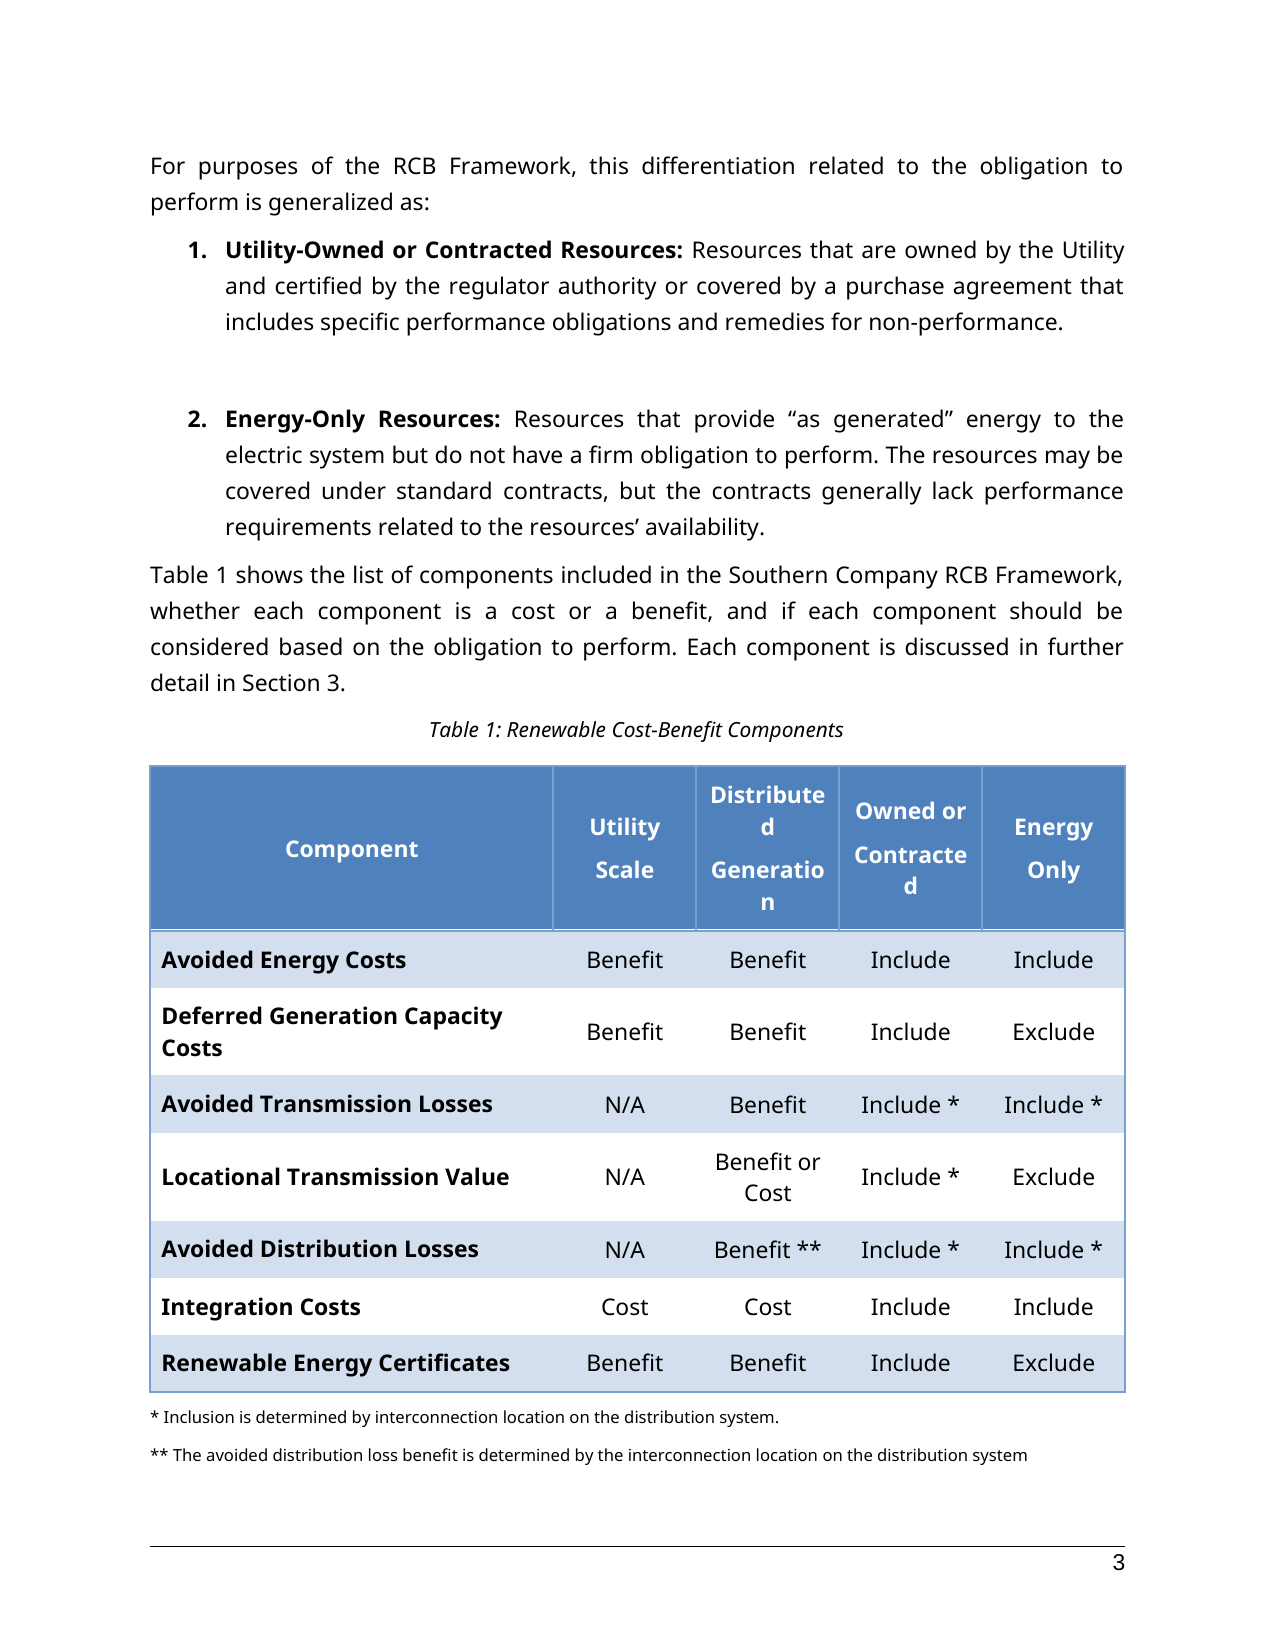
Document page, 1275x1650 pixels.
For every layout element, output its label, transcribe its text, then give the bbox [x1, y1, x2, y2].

list Energy-Only Resources: Resources that provide “as generated” energy to the electric system but do not have a firm obligation to perform. The resources may be covered under standard contracts, but the contracts generally lack performance requirements related to the resources’ availability. [187, 403, 1125, 542]
table_cell Include [839, 1335, 982, 1391]
table_cell Include [982, 1279, 1124, 1335]
table_cell Include * [839, 1133, 982, 1221]
text ** The avoided distribution loss benefit is determined by the interconnection location on the distribution system [150, 1444, 1125, 1467]
table_cell Avoided Distribution Losses [151, 1221, 553, 1278]
table_cell Include * [982, 1221, 1124, 1278]
table_cell Include * [982, 1075, 1124, 1133]
table_cell Benefit [553, 988, 696, 1075]
table_cell Benefit ** [696, 1221, 839, 1278]
table_cell Include [982, 932, 1124, 988]
table_cell N/A [553, 1221, 696, 1278]
table_cell Exclude [982, 988, 1124, 1075]
table_cell Benefit [696, 932, 839, 988]
table_header Energy Only [983, 767, 1124, 929]
table_cell Include [839, 988, 982, 1075]
text Table 1 shows the list of components included in the Southern Company RCB Framework, whether each component is a cost or a benefit, and if each component should be considered based on the obligation to perform. Each component is discussed in further detail in Section 3. [150, 559, 1125, 698]
table_header Component [151, 767, 552, 929]
table_cell Include * [839, 1075, 982, 1133]
table_cell Benefit [696, 1075, 839, 1133]
table_cell Include [839, 932, 982, 988]
table_cell Locational Transmission Value [151, 1133, 553, 1221]
table_cell Benefit [553, 1335, 696, 1391]
table_cell Include [839, 1279, 982, 1335]
table_cell N/A [553, 1133, 696, 1221]
text For purposes of the RCB Framework, this differentiation related to the obligation to perform is generalized as: [150, 150, 1125, 217]
table_cell Deferred Generation Capacity Costs [151, 988, 553, 1075]
table_cell Benefit [696, 988, 839, 1075]
table_cell Renewable Energy Certificates [151, 1335, 553, 1391]
table_cell N/A [553, 1075, 696, 1133]
table_cell Include * [839, 1221, 982, 1278]
table_cell Avoided Transmission Losses [151, 1075, 553, 1133]
table_cell Exclude [982, 1133, 1124, 1221]
list Utility-Owned or Contracted Resources: Resources that are owned by the Utility and certified by the regulator authority or covered by a purchase agreement that includes specific performance obligations and remedies for non-performance. [187, 234, 1125, 337]
table_cell Exclude [982, 1335, 1124, 1391]
table_header Utility Scale [554, 767, 695, 929]
table_cell Cost [553, 1279, 696, 1335]
table_cell Benefit or Cost [696, 1133, 839, 1221]
table_cell Integration Costs [151, 1279, 553, 1335]
table_cell Benefit [553, 932, 696, 988]
table_header Owned or Contracted [840, 767, 981, 929]
table_cell Avoided Energy Costs [151, 932, 553, 988]
text Table 1: Renewable Cost-Benefit Components [150, 716, 1125, 744]
text * Inclusion is determined by interconnection location on the distribution system. [150, 1406, 1125, 1428]
table_header Distributed Generation [697, 767, 838, 929]
table_cell Benefit [696, 1335, 839, 1391]
table_cell Cost [696, 1279, 839, 1335]
